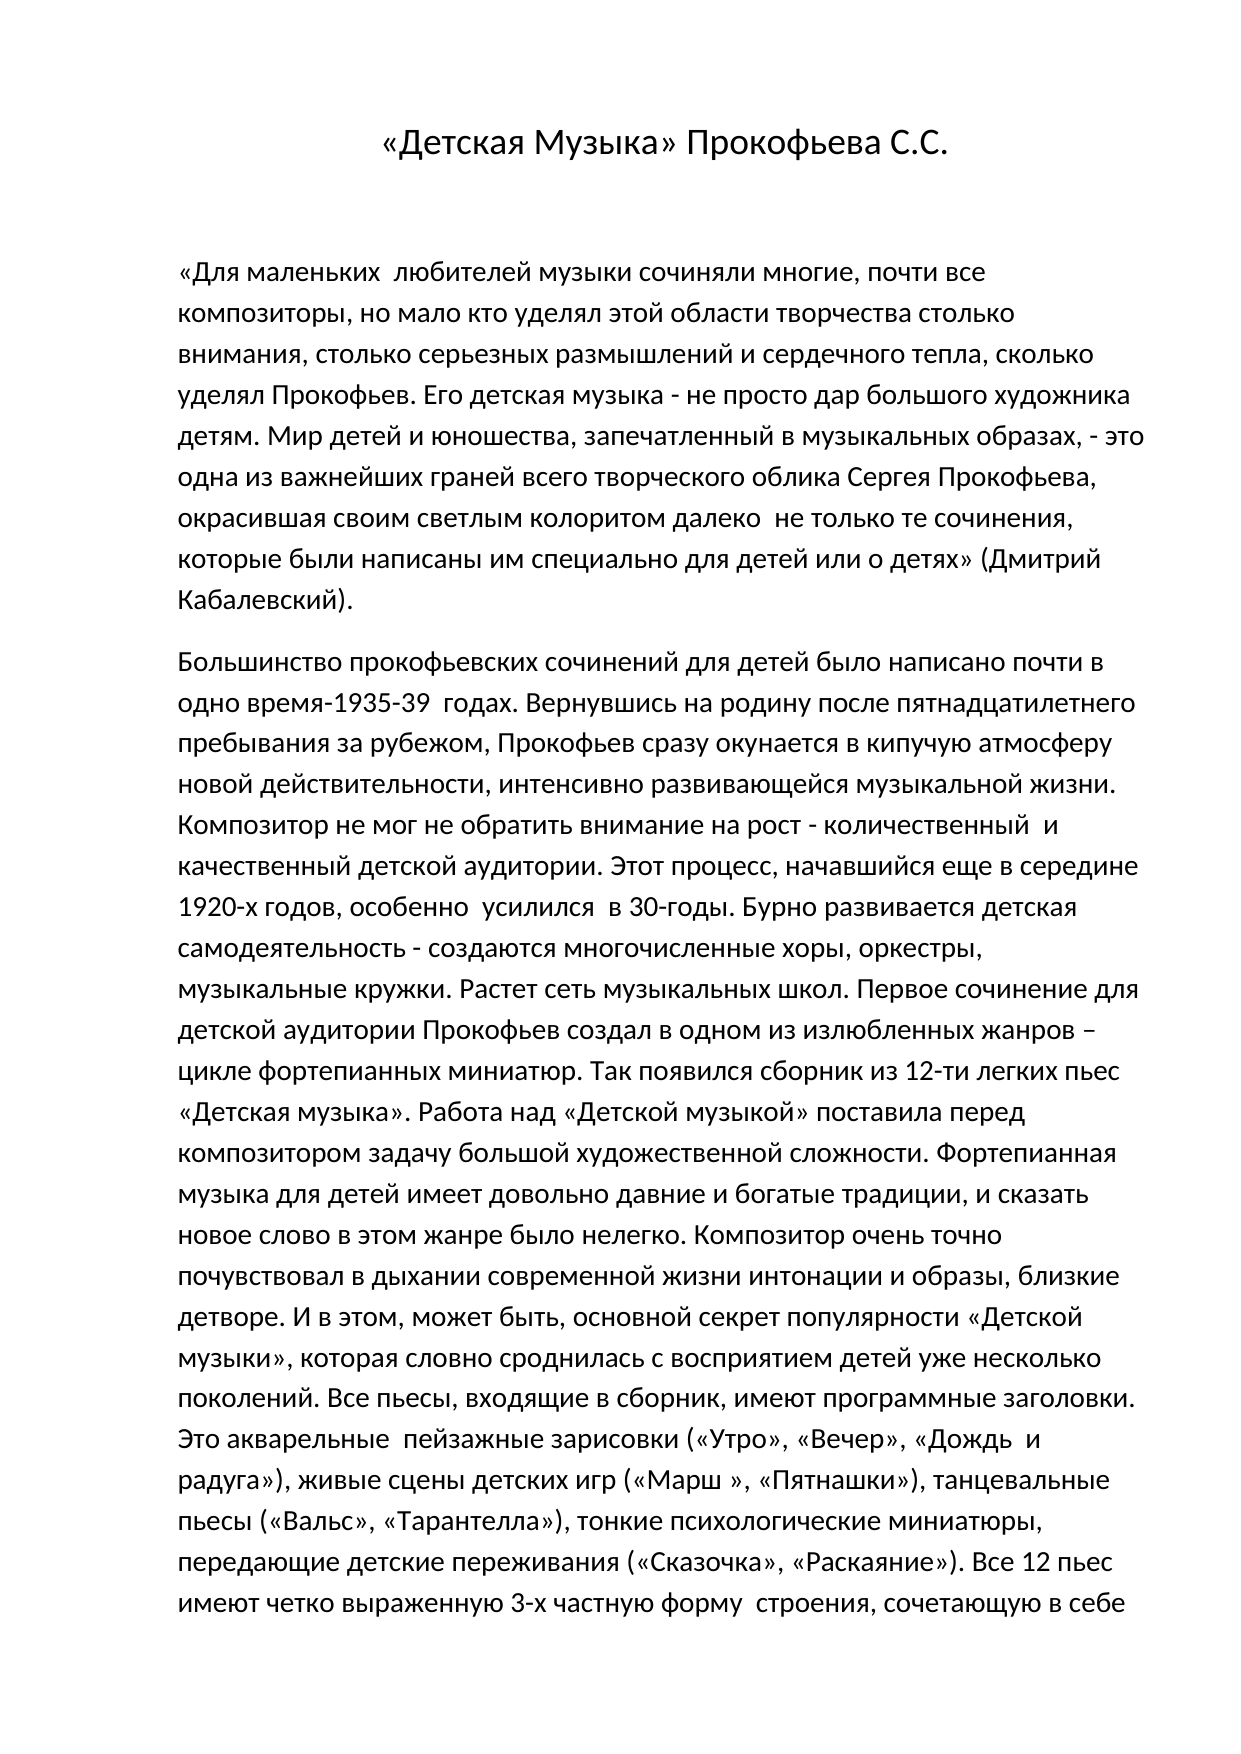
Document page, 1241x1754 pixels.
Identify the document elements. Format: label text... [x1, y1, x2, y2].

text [177, 643, 1152, 1620]
text «Детская Музыка» Прокофьева С.С. [177, 118, 1152, 164]
text «Для маленьких любителей музыки сочиняли многие, почти все композиторы, но мало кто уделял этой области творчества столько внимания, столько серьезных размышлений и сердечного тепла, сколько уделял Прокофьев. Его детская музыка - не просто дар большого художника детям. Мир детей и юношества, запечатленный в музыкальных образах, - это одна из важнейших граней всего творческого облика Сергея Прокофьева, окрасившая своим светлым колоритом далеко не только те сочинения, которые были написаны им специально для детей или о детях» (Дмитрий Кабалевский). [177, 253, 1152, 617]
